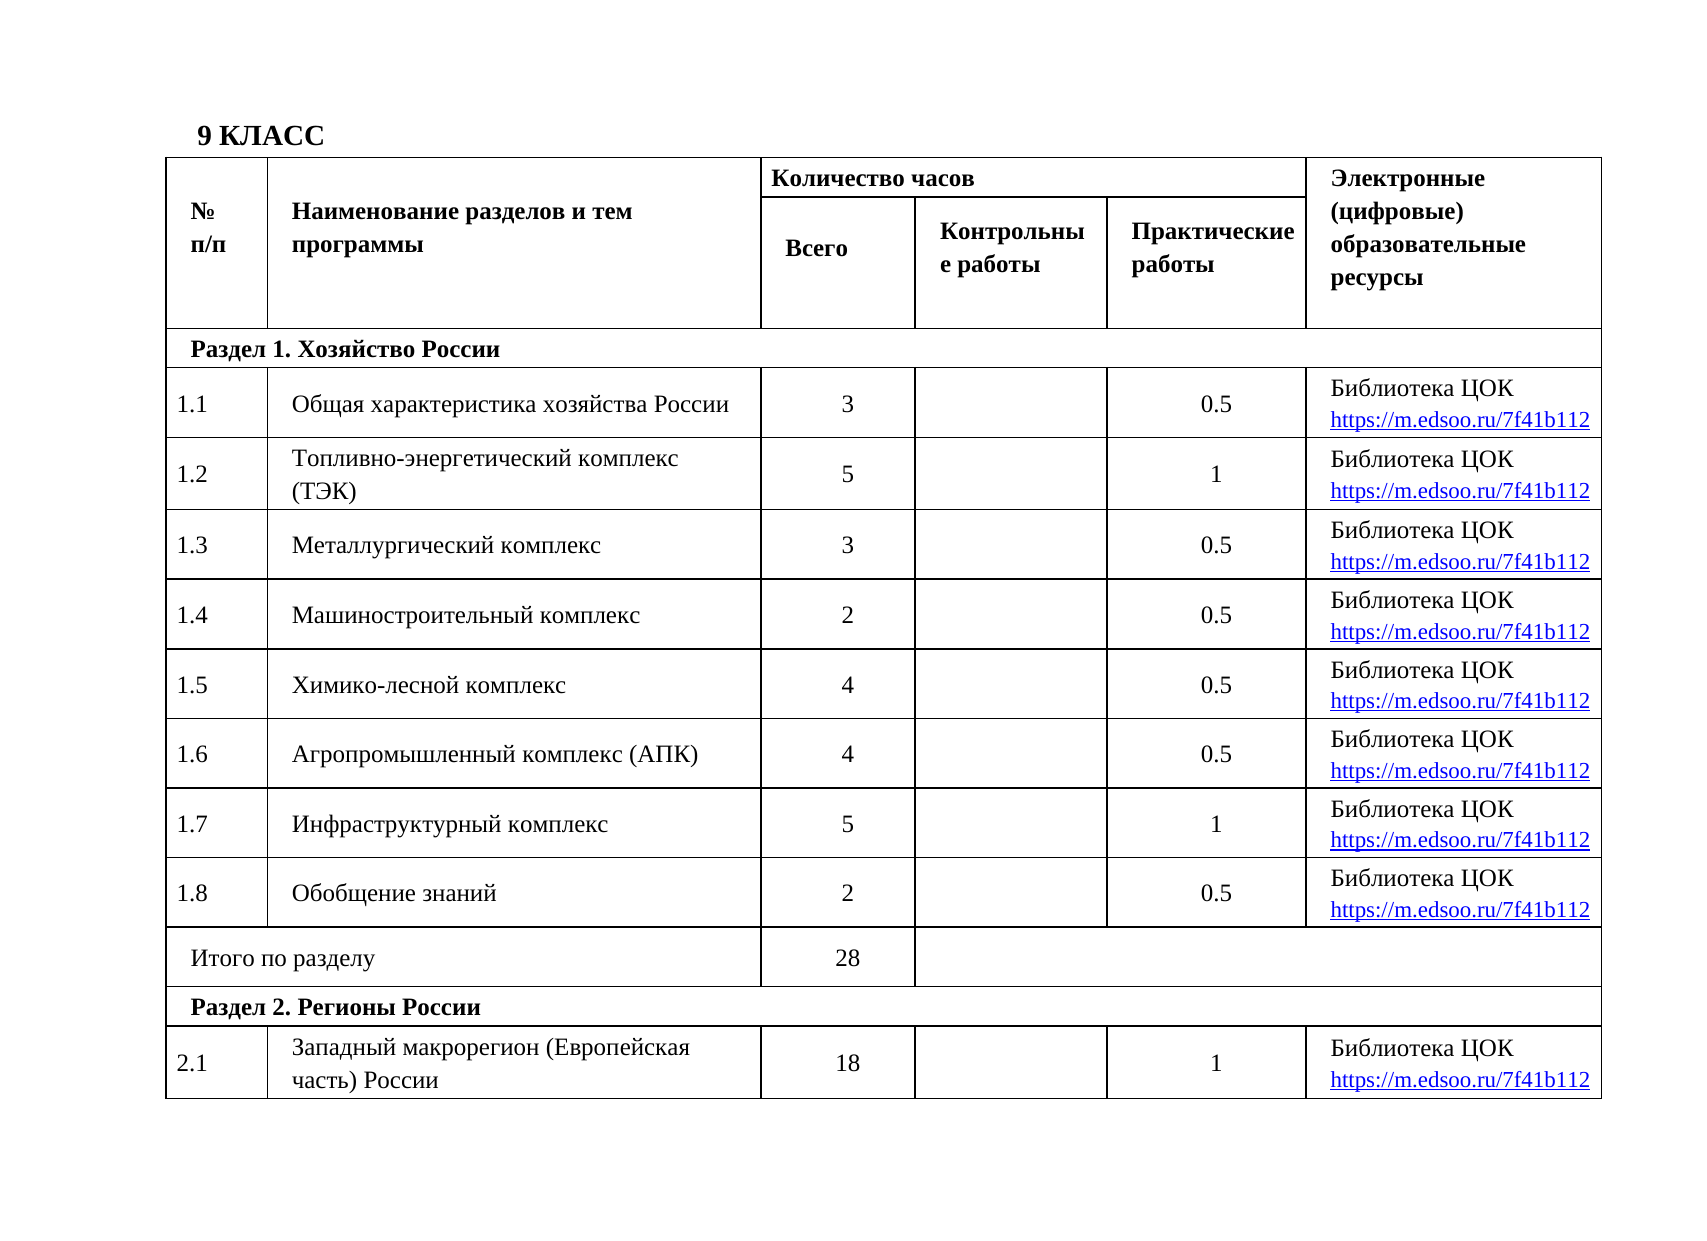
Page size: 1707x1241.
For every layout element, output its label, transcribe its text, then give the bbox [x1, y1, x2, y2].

table_cell Раздел 1. Хозяйство России [167, 329, 1601, 367]
table_cell 1.3 [167, 510, 267, 578]
table_cell 3 [762, 510, 914, 578]
table_cell Библиотека ЦОК https://m.edsoo.ru/7f41b112 [1307, 438, 1601, 509]
table_cell 2 [762, 858, 914, 926]
table_cell 0.5 [1108, 580, 1305, 648]
table_cell 3 [762, 368, 914, 436]
table_cell 0.5 [1108, 719, 1305, 787]
table_cell Библиотека ЦОК https://m.edsoo.ru/7f41b112 [1307, 368, 1601, 436]
table_cell Раздел 2. Регионы России [167, 987, 1601, 1025]
table_cell Химико-лесной комплекс [268, 650, 760, 717]
table_cell 1.8 [167, 858, 267, 926]
table_cell Агропромышленный комплекс (АПК) [268, 719, 760, 787]
table_cell [916, 650, 1106, 717]
table_cell [916, 789, 1106, 857]
table_cell 1.2 [167, 438, 267, 509]
table_cell 1.1 [167, 368, 267, 436]
table_header Электронные (цифровые) образовательные ресурсы [1307, 158, 1601, 327]
table_cell 1 [1108, 789, 1305, 857]
table_cell 0.5 [1108, 510, 1305, 578]
table_cell [916, 368, 1106, 436]
table_cell 0.5 [1108, 858, 1305, 926]
table_cell 28 [762, 928, 914, 986]
table_cell 2.1 [167, 1027, 267, 1097]
table_cell 5 [762, 789, 914, 857]
table_cell Библиотека ЦОК https://m.edsoo.ru/7f41b112 [1307, 580, 1601, 648]
table_cell 18 [762, 1027, 914, 1097]
table_cell [916, 928, 1601, 986]
table_header Количество часов [762, 158, 1305, 196]
table_cell Библиотека ЦОК https://m.edsoo.ru/7f41b112 [1307, 510, 1601, 578]
table_cell Итого по разделу [167, 928, 760, 986]
table_header Наименование разделов и тем программы [268, 158, 760, 327]
table_cell 1 [1108, 1027, 1305, 1097]
table_cell Контрольные работы [916, 198, 1106, 327]
table_cell Топливно-энергетический комплекс (ТЭК) [268, 438, 760, 509]
table_cell Библиотека ЦОК https://m.edsoo.ru/7f41b112 [1307, 789, 1601, 857]
table_cell 5 [762, 438, 914, 509]
table_header № п/п [167, 158, 267, 327]
table_cell [916, 858, 1106, 926]
table_cell 1 [1108, 438, 1305, 509]
table_cell [916, 1027, 1106, 1097]
table_cell 4 [762, 650, 914, 717]
table_cell Библиотека ЦОК https://m.edsoo.ru/7f41b112 [1307, 650, 1601, 717]
table_cell [916, 719, 1106, 787]
text 9 КЛАСС [190, 118, 1618, 152]
table_cell Практические работы [1108, 198, 1305, 327]
table_cell 1.4 [167, 580, 267, 648]
table_cell [916, 580, 1106, 648]
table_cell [1307, 1027, 1601, 1097]
table_cell 4 [762, 719, 914, 787]
table_cell [916, 510, 1106, 578]
table_cell Библиотека ЦОК https://m.edsoo.ru/7f41b112 [1307, 719, 1601, 787]
table_cell Западный макрорегион (Европейская часть) России [268, 1027, 760, 1097]
table_cell 1.6 [167, 719, 267, 787]
table_cell 1.7 [167, 789, 267, 857]
table_cell 2 [762, 580, 914, 648]
table_cell 0.5 [1108, 650, 1305, 717]
table_cell 1.5 [167, 650, 267, 717]
table_cell Инфраструктурный комплекс [268, 789, 760, 857]
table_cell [1307, 858, 1601, 926]
table_cell 0.5 [1108, 368, 1305, 436]
table_cell Обобщение знаний [268, 858, 760, 926]
table_cell Общая характеристика хозяйства России [268, 368, 760, 436]
table_cell Машиностроительный комплекс [268, 580, 760, 648]
table_cell Всего [762, 198, 914, 327]
table_cell [916, 438, 1106, 509]
table_cell Металлургический комплекс [268, 510, 760, 578]
